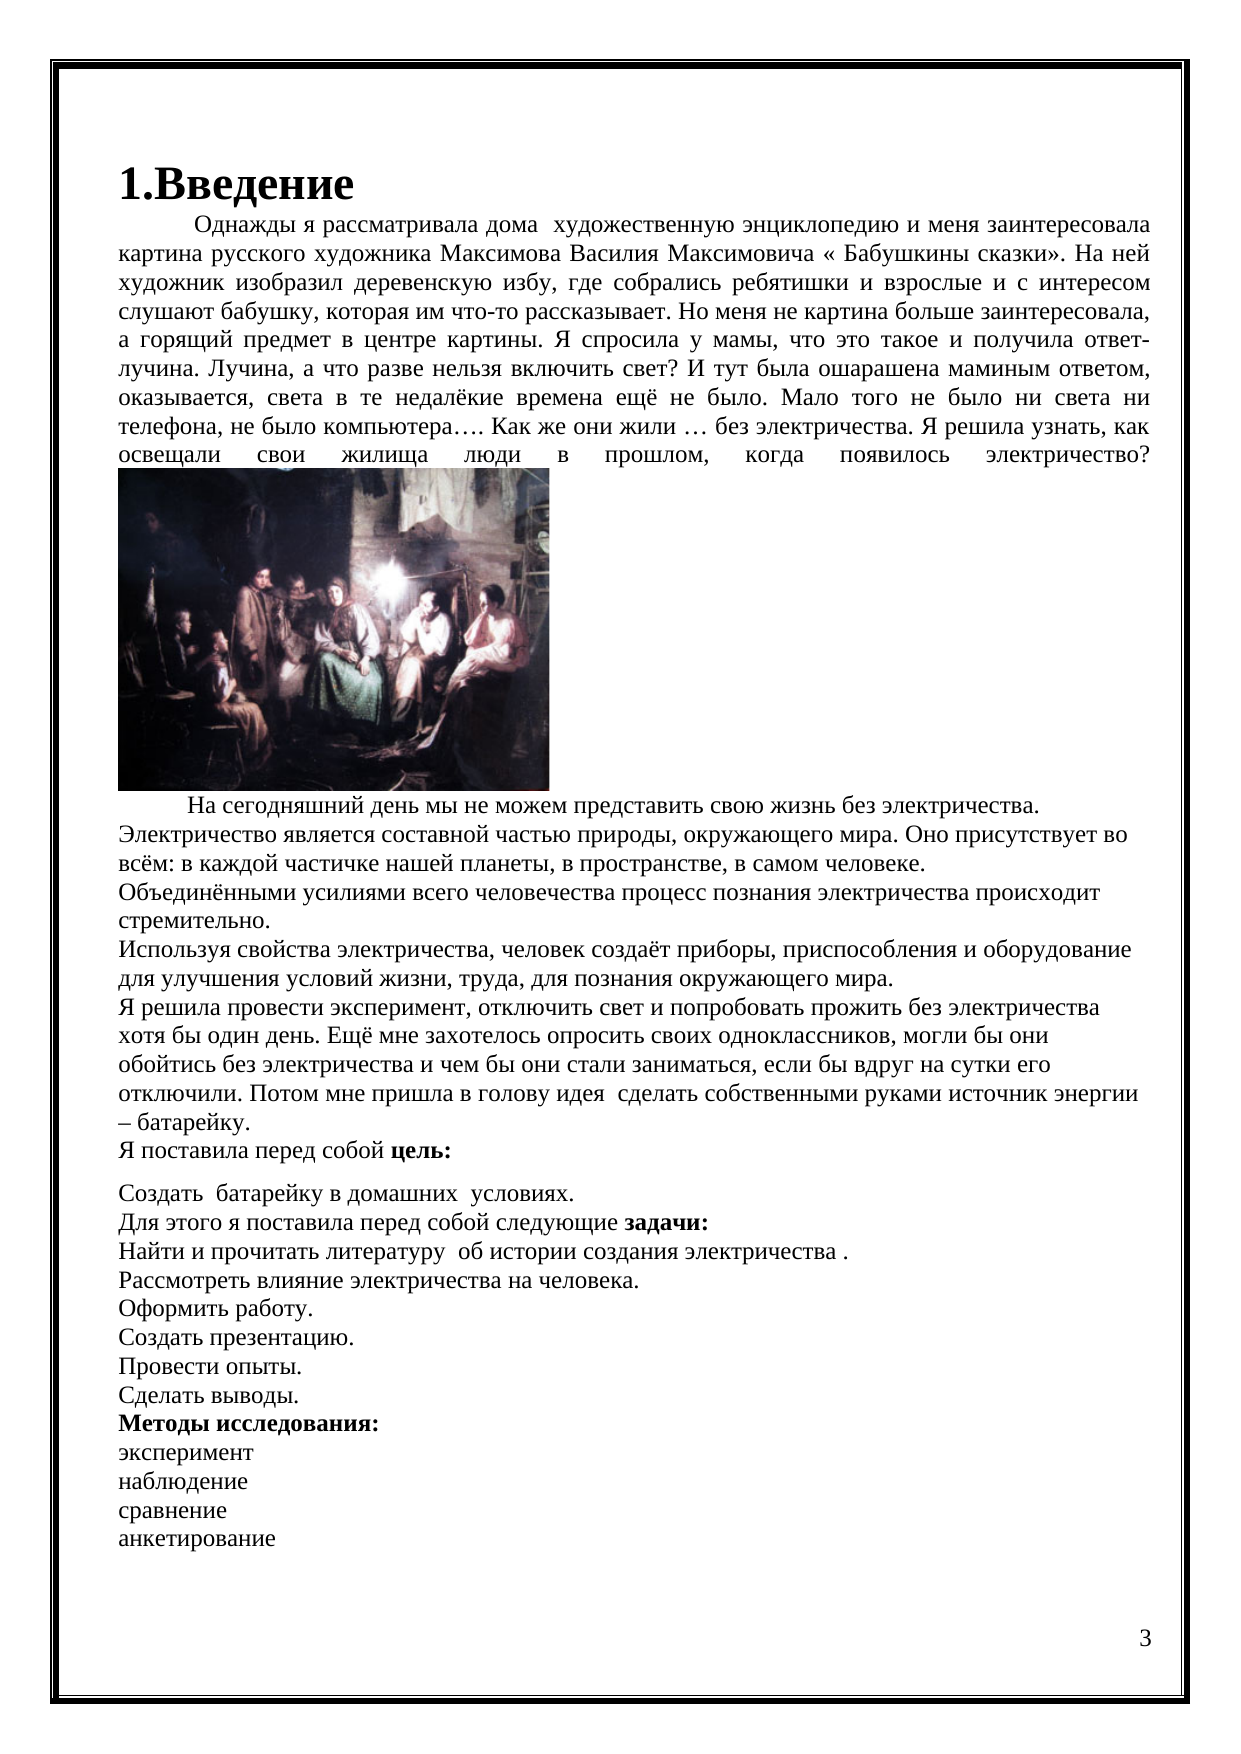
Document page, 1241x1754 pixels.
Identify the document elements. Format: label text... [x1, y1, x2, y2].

text эксперимент [118, 1437, 1152, 1466]
text Оформить работу. [118, 1293, 1152, 1322]
text Создать презентацию. [118, 1322, 1152, 1351]
text Методы исследования: [118, 1408, 1152, 1437]
text Найти и прочитать литературу об истории создания электричества . [118, 1236, 1152, 1265]
text анкетирование [118, 1523, 1152, 1552]
text Рассмотреть влияние электричества на человека. [118, 1265, 1152, 1293]
text Используя свойства электричества, человек создаёт приборы, приспособления и оборудование для улучшения условий жизни, труда, для познания окружающего мира. [118, 934, 1152, 992]
text Провести опыты. [118, 1351, 1152, 1380]
text сравнение [118, 1495, 1152, 1523]
text Я решила провести эксперимент, отключить свет и попробовать прожить без электричества хотя бы один день. Ещё мне захотелось опросить своих одноклассников, могли бы они обойтись без электричества и чем бы они стали заниматься, если бы вдруг на сутки его отключили. Потом мне пришла в голову идея сделать собственными руками источник энергии – батарейку. [118, 992, 1152, 1135]
text Я поставила перед собой цель: [118, 1135, 1152, 1164]
text Сделать выводы. [118, 1380, 1152, 1408]
text 1.Введение [118, 154, 1152, 209]
text наблюдение [118, 1466, 1152, 1495]
text Для этого я поставила перед собой следующие задачи: [118, 1207, 1152, 1236]
picture [118, 468, 550, 791]
text На сегодняшний день мы не можем представить свою жизнь без электричества. Электричество является составной частью природы, окружающего мира. Оно присутствует во всём: в каждой частичке нашей планеты, в пространстве, в самом человеке. [118, 790, 1152, 877]
text Объединёнными усилиями всего человечества процесс познания электричества происходит стремительно. [118, 877, 1152, 934]
text Создать батарейку в домашних условиях. [118, 1178, 1152, 1207]
text Однажды я рассматривала дома художественную энциклопедию и меня заинтересовала картина русского художника Максимова Василия Максимовича « Бабушкины сказки». На ней художник изобразил деревенскую избу, где собрались ребятишки и взрослые и с интересом слушают бабушку, которая им что-то рассказывает. Но меня не картина больше заинтересовала, а горящий предмет в центре картины. Я спросила у мамы, что это такое и получила ответ- лучина. Лучина, а что разве нельзя включить свет? И тут была ошарашена маминым ответом, оказывается, света в те недалёкие времена ещё не было. Мало того не было ни света ни телефона, не было компьютера…. Как же они жили … без электричества. Я решила узнать, как освещали свои жилища люди в прошлом, когда появилось электричество? [118, 209, 1152, 790]
